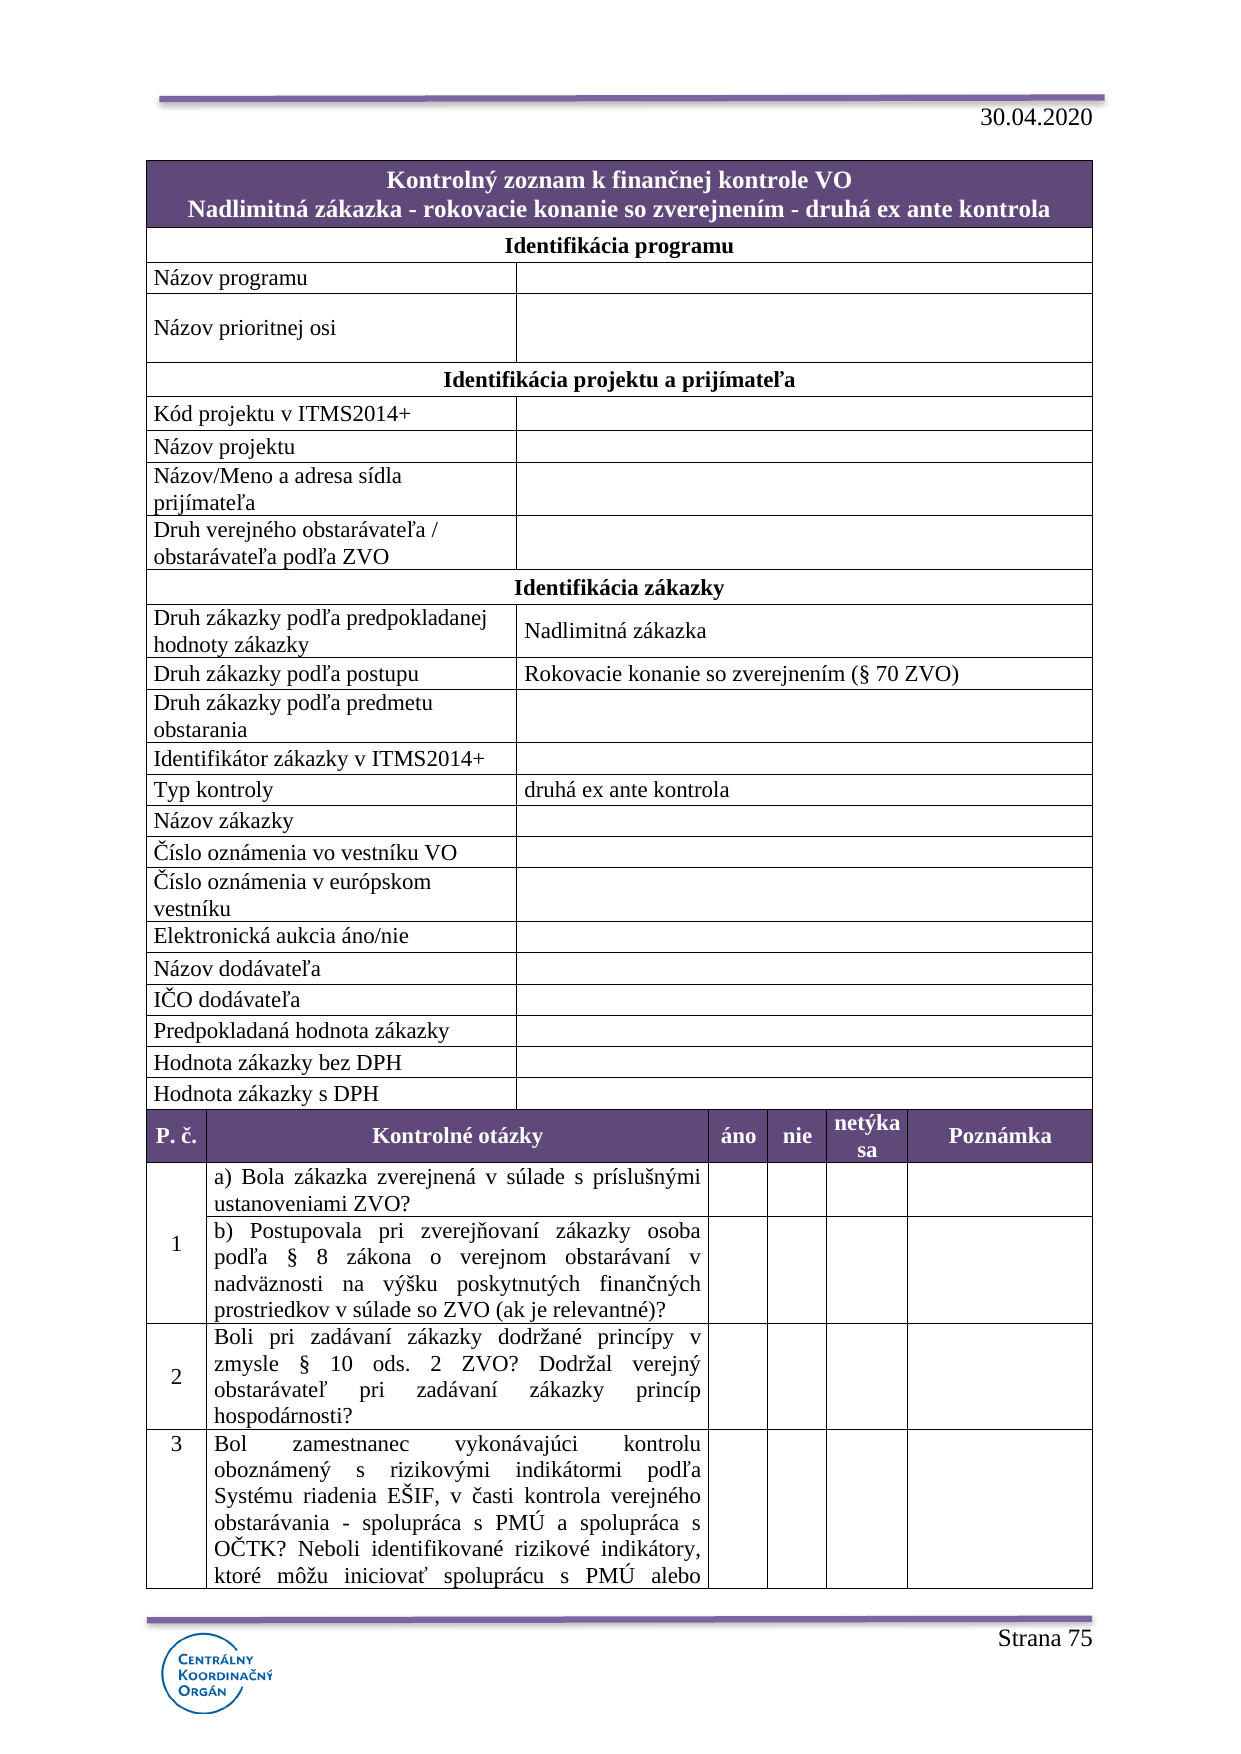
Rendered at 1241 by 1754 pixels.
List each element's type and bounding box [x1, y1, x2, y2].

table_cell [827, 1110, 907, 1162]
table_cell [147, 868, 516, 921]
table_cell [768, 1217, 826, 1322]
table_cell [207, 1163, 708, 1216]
picture [159, 1631, 272, 1713]
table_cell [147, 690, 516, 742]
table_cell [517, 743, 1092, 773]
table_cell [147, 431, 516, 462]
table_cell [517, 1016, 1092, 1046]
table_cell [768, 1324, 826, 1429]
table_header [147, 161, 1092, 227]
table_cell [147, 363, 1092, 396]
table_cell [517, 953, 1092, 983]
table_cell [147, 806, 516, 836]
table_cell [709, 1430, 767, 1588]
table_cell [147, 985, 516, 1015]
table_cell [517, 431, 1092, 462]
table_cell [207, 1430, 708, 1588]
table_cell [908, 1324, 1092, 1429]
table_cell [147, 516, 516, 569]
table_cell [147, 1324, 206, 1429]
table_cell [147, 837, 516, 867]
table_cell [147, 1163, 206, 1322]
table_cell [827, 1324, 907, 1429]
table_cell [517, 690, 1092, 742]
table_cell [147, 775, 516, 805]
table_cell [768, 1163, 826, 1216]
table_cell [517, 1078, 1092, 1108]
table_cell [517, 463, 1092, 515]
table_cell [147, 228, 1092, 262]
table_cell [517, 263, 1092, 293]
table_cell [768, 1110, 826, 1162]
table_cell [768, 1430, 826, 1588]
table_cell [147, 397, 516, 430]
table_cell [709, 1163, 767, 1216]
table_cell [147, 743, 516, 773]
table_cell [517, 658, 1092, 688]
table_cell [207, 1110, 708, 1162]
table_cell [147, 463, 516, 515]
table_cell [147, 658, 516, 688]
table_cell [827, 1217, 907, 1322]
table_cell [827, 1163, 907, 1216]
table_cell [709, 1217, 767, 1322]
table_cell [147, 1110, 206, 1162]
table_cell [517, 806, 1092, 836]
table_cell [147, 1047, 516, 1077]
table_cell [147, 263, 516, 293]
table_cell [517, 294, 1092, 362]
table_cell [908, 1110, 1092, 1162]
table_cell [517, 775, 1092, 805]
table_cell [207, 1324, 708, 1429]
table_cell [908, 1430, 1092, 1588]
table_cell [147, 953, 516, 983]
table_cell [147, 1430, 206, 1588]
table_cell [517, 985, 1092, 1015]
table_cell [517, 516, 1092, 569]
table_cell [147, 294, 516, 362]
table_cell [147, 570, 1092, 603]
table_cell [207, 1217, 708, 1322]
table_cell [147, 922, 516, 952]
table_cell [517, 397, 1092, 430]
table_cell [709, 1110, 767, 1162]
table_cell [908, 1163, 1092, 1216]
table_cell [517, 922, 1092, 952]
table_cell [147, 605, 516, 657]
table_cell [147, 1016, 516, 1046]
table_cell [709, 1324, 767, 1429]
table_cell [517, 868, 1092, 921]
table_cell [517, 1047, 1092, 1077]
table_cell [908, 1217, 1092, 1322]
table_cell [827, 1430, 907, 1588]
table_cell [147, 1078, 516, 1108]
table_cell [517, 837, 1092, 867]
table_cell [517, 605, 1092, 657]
